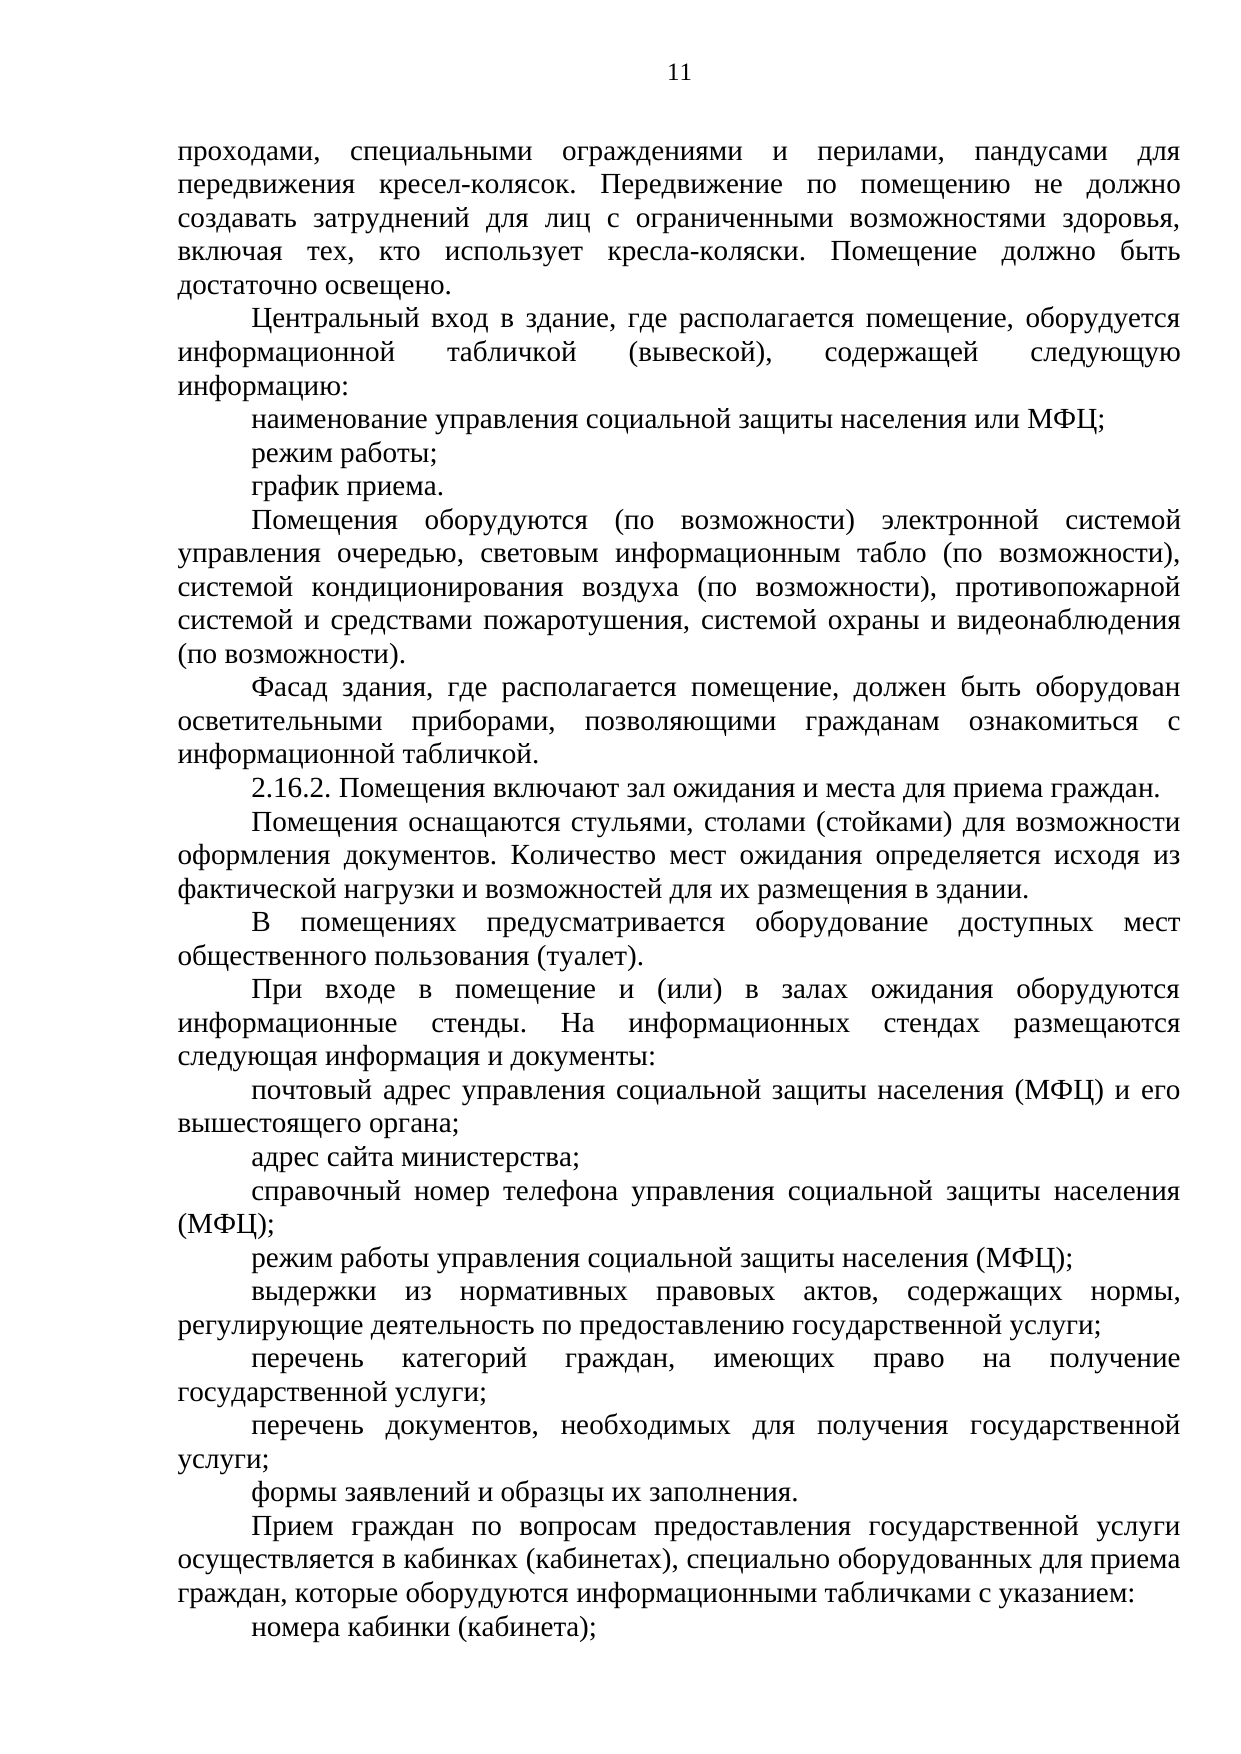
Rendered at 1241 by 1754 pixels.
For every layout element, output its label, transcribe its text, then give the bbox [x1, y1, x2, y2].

text график приема. [177, 468, 1181, 502]
text наименование управления социальной защиты населения или МФЦ; [177, 401, 1181, 435]
text Помещения оснащаются стульями, столами (стойками) для возможности оформления документов. Количество мест ожидания определяется исходя из фактической нагрузки и возможностей для их размещения в здании. [177, 804, 1181, 904]
text режим работы; [177, 435, 1181, 468]
text справочный номер телефона управления социальной защиты населения (МФЦ); [177, 1173, 1181, 1240]
text Центральный вход в здание, где располагается помещение, оборудуется информационной табличкой (вывеской), содержащей следующую информацию: [177, 301, 1181, 401]
text номера кабинки (кабинета); [177, 1609, 1181, 1642]
text При входе в помещение и (или) в залах ожидания оборудуются информационные стенды. На информационных стендах размещаются следующая информация и документы: [177, 971, 1181, 1072]
text режим работы управления социальной защиты населения (МФЦ); [177, 1240, 1181, 1273]
text Прием граждан по вопросам предоставления государственной услуги осуществляется в кабинках (кабинетах), специально оборудованных для приема граждан, которые оборудуются информационными табличками с указанием: [177, 1508, 1181, 1609]
text Помещения оборудуются (по возможности) электронной системой управления очередью, световым информационным табло (по возможности), системой кондиционирования воздуха (по возможности), противопожарной системой и средствами пожаротушения, системой охраны и видеонаблюдения (по возможности). [177, 502, 1181, 669]
text почтовый адрес управления социальной защиты населения (МФЦ) и его вышестоящего органа; [177, 1072, 1181, 1139]
text 2.16.2. Помещения включают зал ожидания и места для приема граждан. [177, 770, 1181, 804]
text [177, 133, 1181, 301]
text Фасад здания, где располагается помещение, должен быть оборудован осветительными приборами, позволяющими гражданам ознакомиться с информационной табличкой. [177, 669, 1181, 770]
text перечень документов, необходимых для получения государственной услуги; [177, 1407, 1181, 1474]
text выдержки из нормативных правовых актов, содержащих нормы, регулирующие деятельность по предоставлению государственной услуги; [177, 1273, 1181, 1340]
text формы заявлений и образцы их заполнения. [177, 1474, 1181, 1508]
text В помещениях предусматривается оборудование доступных мест общественного пользования (туалет). [177, 904, 1181, 971]
text адрес сайта министерства; [177, 1139, 1181, 1173]
text перечень категорий граждан, имеющих право на получение государственной услуги; [177, 1340, 1181, 1407]
